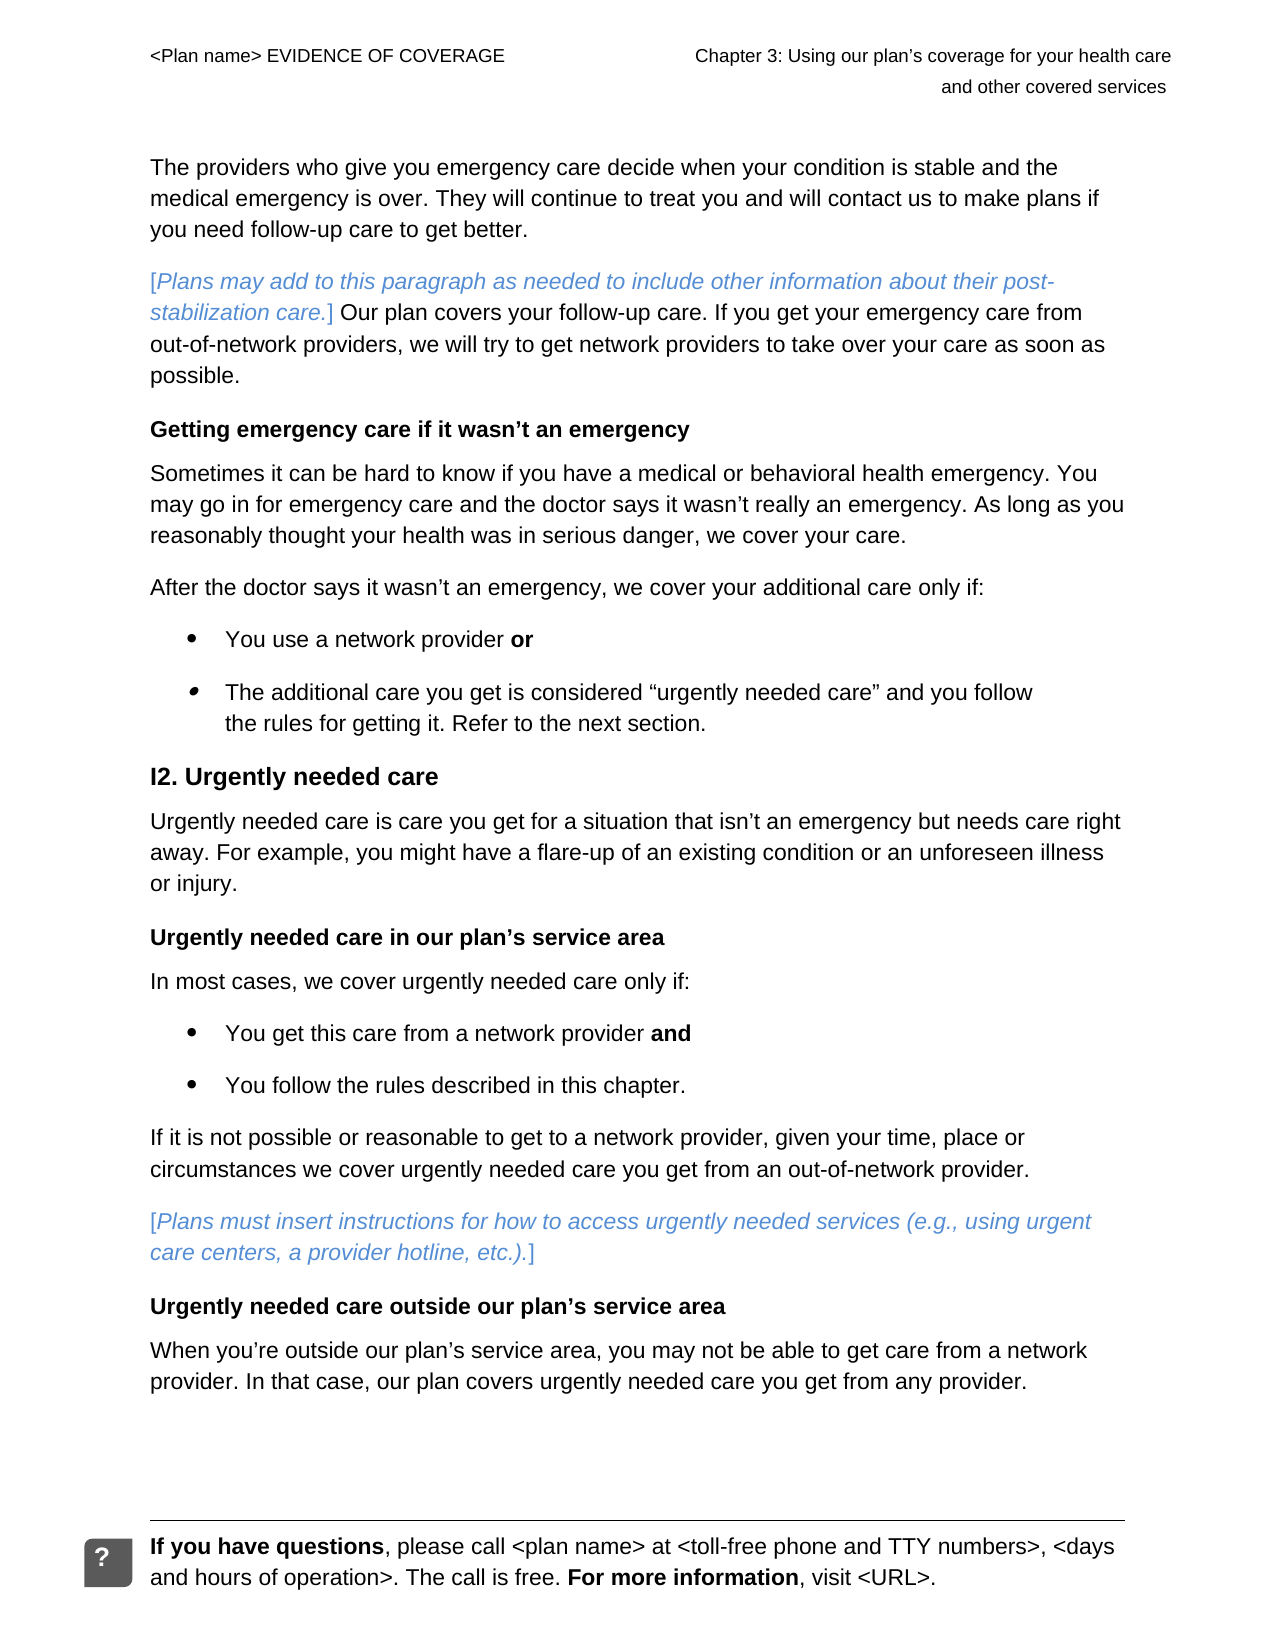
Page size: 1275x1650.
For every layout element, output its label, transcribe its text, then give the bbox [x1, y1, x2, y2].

text After the doctor says it wasn’t an emergency, we cover your additional care only if: [150, 571, 1125, 602]
text In most cases, we cover urgently needed care only if: [150, 964, 1125, 996]
text Urgently needed care is care you get for a situation that isn’t an emergency but needs care right away. For example, you might have a flare-up of an existing condition or an unforeseen illness or injury. [150, 804, 1125, 898]
subtitle I2. Urgently needed care [150, 758, 1050, 792]
text You follow the rules described in this chapter. [187, 1069, 1050, 1100]
text When you’re outside our plan’s service area, you may not be able to get care from a network provider. In that case, our plan covers urgently needed care you get from any provider. [150, 1333, 1125, 1396]
text If it is not possible or reasonable to get to a network provider, given your time, place or circumstances we cover urgently needed care you get from an out-of-network provider. [150, 1121, 1125, 1183]
text Urgently needed care outside our plan’s service area [150, 1287, 1050, 1321]
text Sometimes it can be hard to know if you have a medical or behavioral health emergency. You may go in for emergency care and the doctor says it wasn’t really an emergency. As long as you reasonably thought your health was in serious danger, we cover your care. [150, 456, 1125, 550]
text Getting emergency care if it wasn’t an emergency [150, 410, 1050, 444]
text The additional care you get is considered “urgently needed care” and you follow the rules for getting it. Refer to the next section. [187, 675, 1050, 737]
text You use a network provider or [187, 623, 1050, 654]
text [Plans must insert instructions for how to access urgently needed services (e.g., using urgent care centers, a provider hotline, etc.).] [150, 1204, 1125, 1267]
text Urgently needed care in our plan’s service area [150, 919, 1050, 952]
text The providers who give you emergency care decide when your condition is stable and the medical emergency is over. They will continue to treat you and will contact us to make plans if you need follow-up care to get better. [150, 150, 1125, 244]
text You get this care from a network provider and [187, 1017, 1050, 1048]
text [Plans may add to this paragraph as needed to include other information about their post-stabilization care.] Our plan covers your follow-up care. If you get your emergency care from out-of-network providers, we will try to get network providers to take over your care as soon as possible. [150, 264, 1125, 389]
